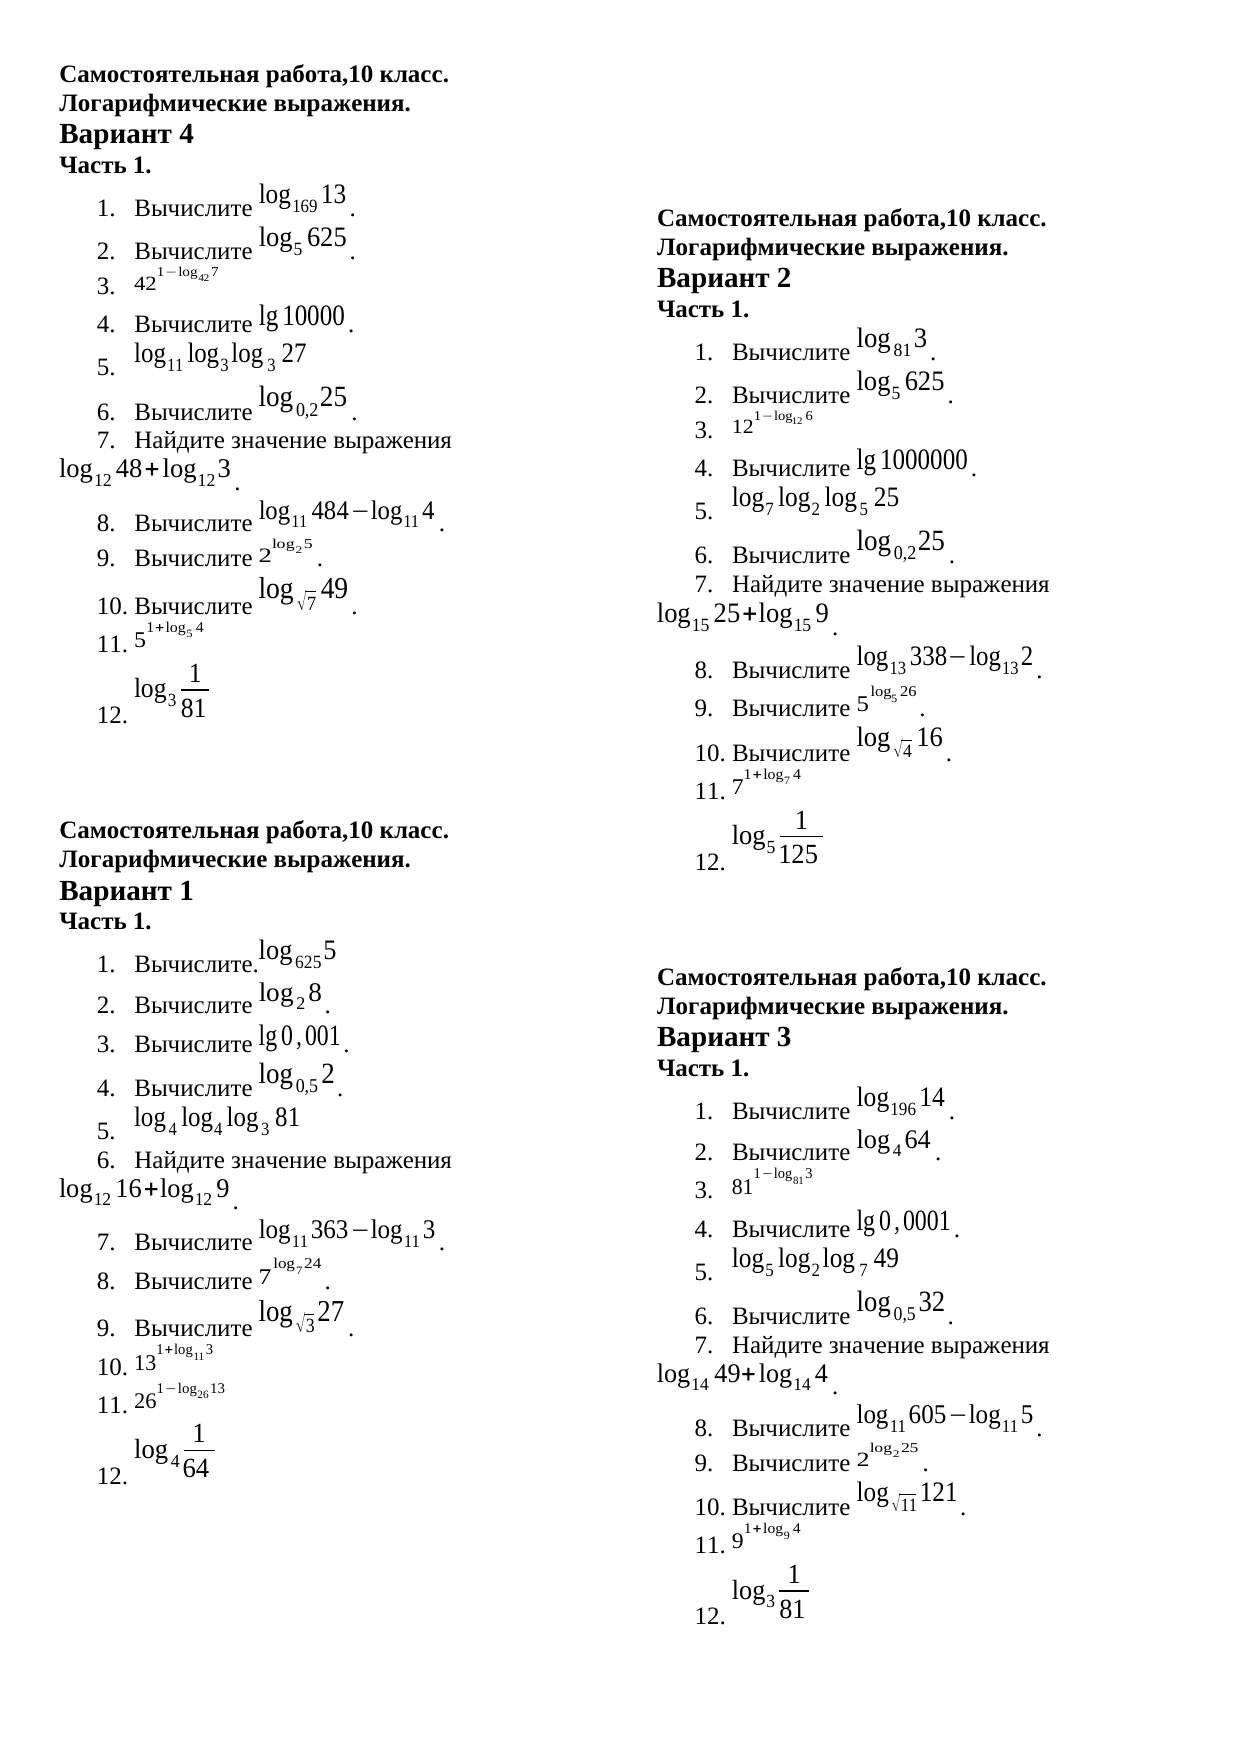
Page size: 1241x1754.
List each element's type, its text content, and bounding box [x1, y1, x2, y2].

text Часть 1. [657, 1053, 1181, 1082]
list Вычислите . [59, 1294, 583, 1342]
text Логарифмические выражения. [59, 88, 583, 117]
list Найдите значение выражения . [657, 1330, 1181, 1400]
text Вариант 2 [657, 260, 1181, 294]
list Вычислите . [657, 1441, 1181, 1476]
text Самостоятельная работа,10 класс. [657, 203, 1181, 232]
list Вычислите . [59, 1057, 583, 1102]
list Вычислите . [59, 1256, 583, 1294]
list Вычислите . [59, 537, 583, 572]
list Найдите значение выражения . [59, 425, 583, 496]
list Вычислите . [694, 323, 1181, 366]
list Вычислите . [694, 1082, 1181, 1125]
text Вариант 1 [59, 873, 583, 906]
list Вычислите . [657, 443, 1181, 482]
list Найдите значение выражения . [59, 1145, 583, 1215]
list Вычислите . [657, 1125, 1181, 1166]
text Самостоятельная работа,10 класс. [657, 962, 1181, 991]
text Часть 1. [657, 294, 1181, 323]
text Самостоятельная работа,10 класс. [59, 815, 583, 844]
list Вычислите . [59, 179, 583, 222]
text Вариант 3 [657, 1019, 1181, 1053]
list Вычислите . [657, 722, 1181, 766]
list Вычислите . [59, 381, 583, 425]
list Вычислите . [657, 641, 1181, 684]
list Вычислите . [657, 1285, 1181, 1330]
list Вычислите . [59, 1019, 583, 1057]
text Логарифмические выражения. [657, 991, 1181, 1019]
text Часть 1. [59, 150, 583, 179]
list Вычислите . [657, 366, 1181, 408]
text Самостоятельная работа,10 класс. [59, 59, 583, 88]
list Вычислите . [657, 684, 1181, 722]
list Вычислите . [59, 1215, 583, 1256]
list Вычислите . [59, 300, 583, 338]
list Вычислите . [657, 1400, 1181, 1441]
list Найдите значение выражения . [657, 569, 1181, 641]
list Вычислите . [59, 978, 583, 1019]
text Вариант 4 [59, 117, 583, 150]
list Вычислите . [657, 525, 1181, 569]
text Логарифмические выражения. [59, 844, 583, 873]
list Вычислите . [59, 496, 583, 537]
list Вычислите . [59, 572, 583, 619]
text Логарифмические выражения. [657, 232, 1181, 260]
text Часть 1. [59, 906, 583, 935]
list Вычислите. [97, 935, 583, 978]
list Вычислите . [657, 1204, 1181, 1242]
list Вычислите . [59, 222, 583, 265]
list Вычислите . [657, 1476, 1181, 1521]
